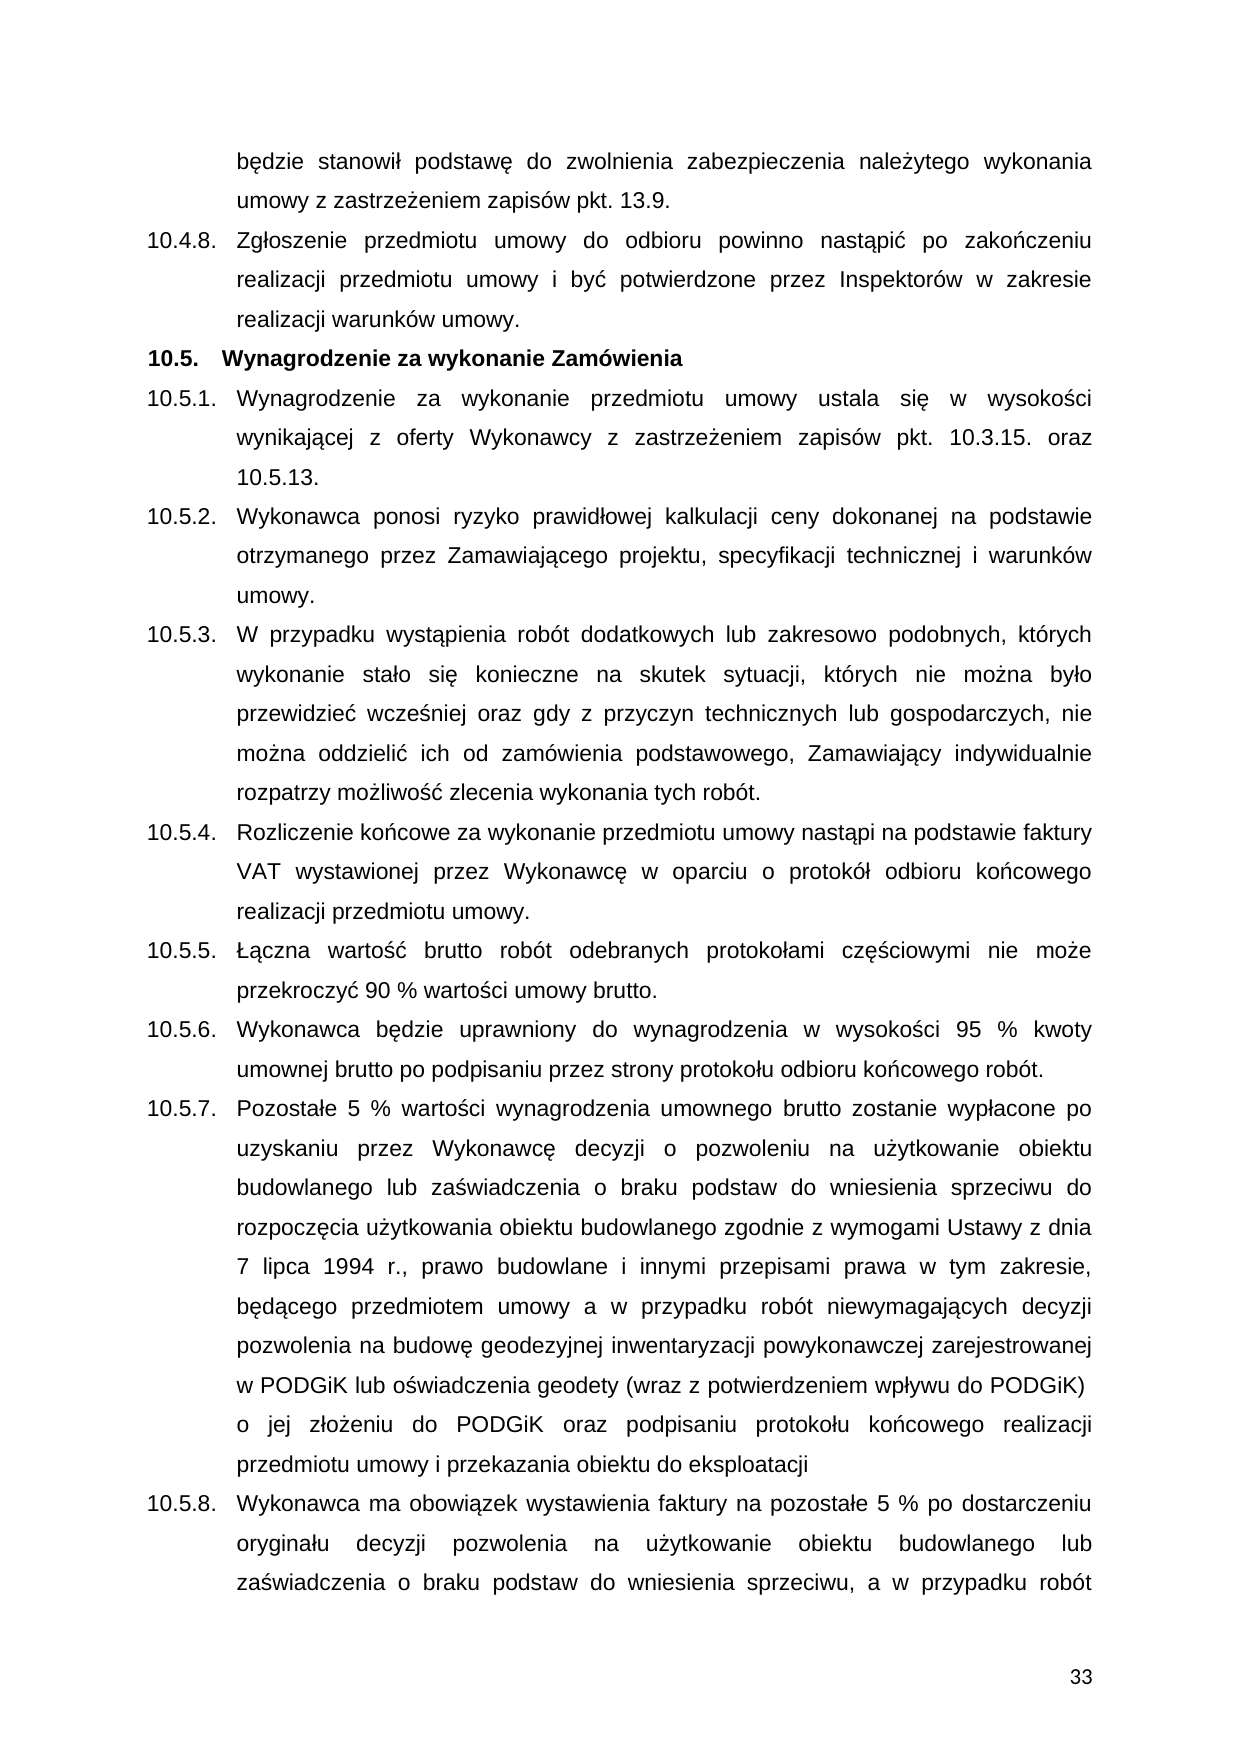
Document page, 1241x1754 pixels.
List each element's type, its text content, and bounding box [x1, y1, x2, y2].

list Rozliczenie końcowe za wykonanie przedmiotu umowy nastąpi na podstawie faktury VAT wystawionej przez Wykonawcę w oparciu o protokół odbioru końcowego realizacji przedmiotu umowy. [147, 819, 1092, 924]
list Wykonawca ponosi ryzyko prawidłowej kalkulacji ceny dokonanej na podstawie otrzymanego przez Zamawiającego projektu, specyfikacji technicznej i warunków umowy. [147, 503, 1092, 608]
list Pozostałe 5 % wartości wynagrodzenia umownego brutto zostanie wypłacone po uzyskaniu przez Wykonawcę decyzji o pozwoleniu na użytkowanie obiektu budowlanego lub zaświadczenia o braku podstaw do wniesienia sprzeciwu do rozpoczęcia użytkowania obiektu budowlanego zgodnie z wymogami Ustawy z dnia 7 lipca 1994 r., prawo budowlane i innymi przepisami prawa w tym zakresie, będącego przedmiotem umowy a w przypadku robót niewymagających decyzji pozwolenia na budowę geodezyjnej inwentaryzacji powykonawczej zarejestrowanej w PODGiK lub oświadczenia geodety (wraz z potwierdzeniem wpływu do PODGiK) o jej złożeniu do PODGiK oraz podpisaniu protokołu końcowego realizacji przedmiotu umowy i przekazania obiektu do eksploatacji [147, 1095, 1092, 1477]
list W przypadku wystąpienia robót dodatkowych lub zakresowo podobnych, których wykonanie stało się konieczne na skutek sytuacji, których nie można było przewidzieć wcześniej oraz gdy z przyczyn technicznych lub gospodarczych, nie można oddzielić ich od zamówienia podstawowego, Zamawiający indywidualnie rozpatrzy możliwość zlecenia wykonania tych robót. [147, 621, 1092, 806]
list Wykonawca będzie uprawniony do wynagrodzenia w wysokości 95 % kwoty umownej brutto po podpisaniu przez strony protokołu odbioru końcowego robót. [147, 1016, 1092, 1082]
list Wynagrodzenie za wykonanie Zamówienia [148, 345, 1092, 371]
list Łączna wartość brutto robót odebranych protokołami częściowymi nie może przekroczyć 90 % wartości umowy brutto. [147, 937, 1092, 1003]
list Wynagrodzenie za wykonanie przedmiotu umowy ustala się w wysokości wynikającej z oferty Wykonawcy z zastrzeżeniem zapisów pkt. 10.3.15. oraz 10.5.13. [147, 384, 1092, 490]
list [147, 1490, 1092, 1595]
list Zgłoszenie przedmiotu umowy do odbioru powinno nastąpić po zakończeniu realizacji przedmiotu umowy i być potwierdzone przez Inspektorów w zakresie realizacji warunków umowy. [147, 227, 1092, 332]
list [147, 148, 1092, 213]
